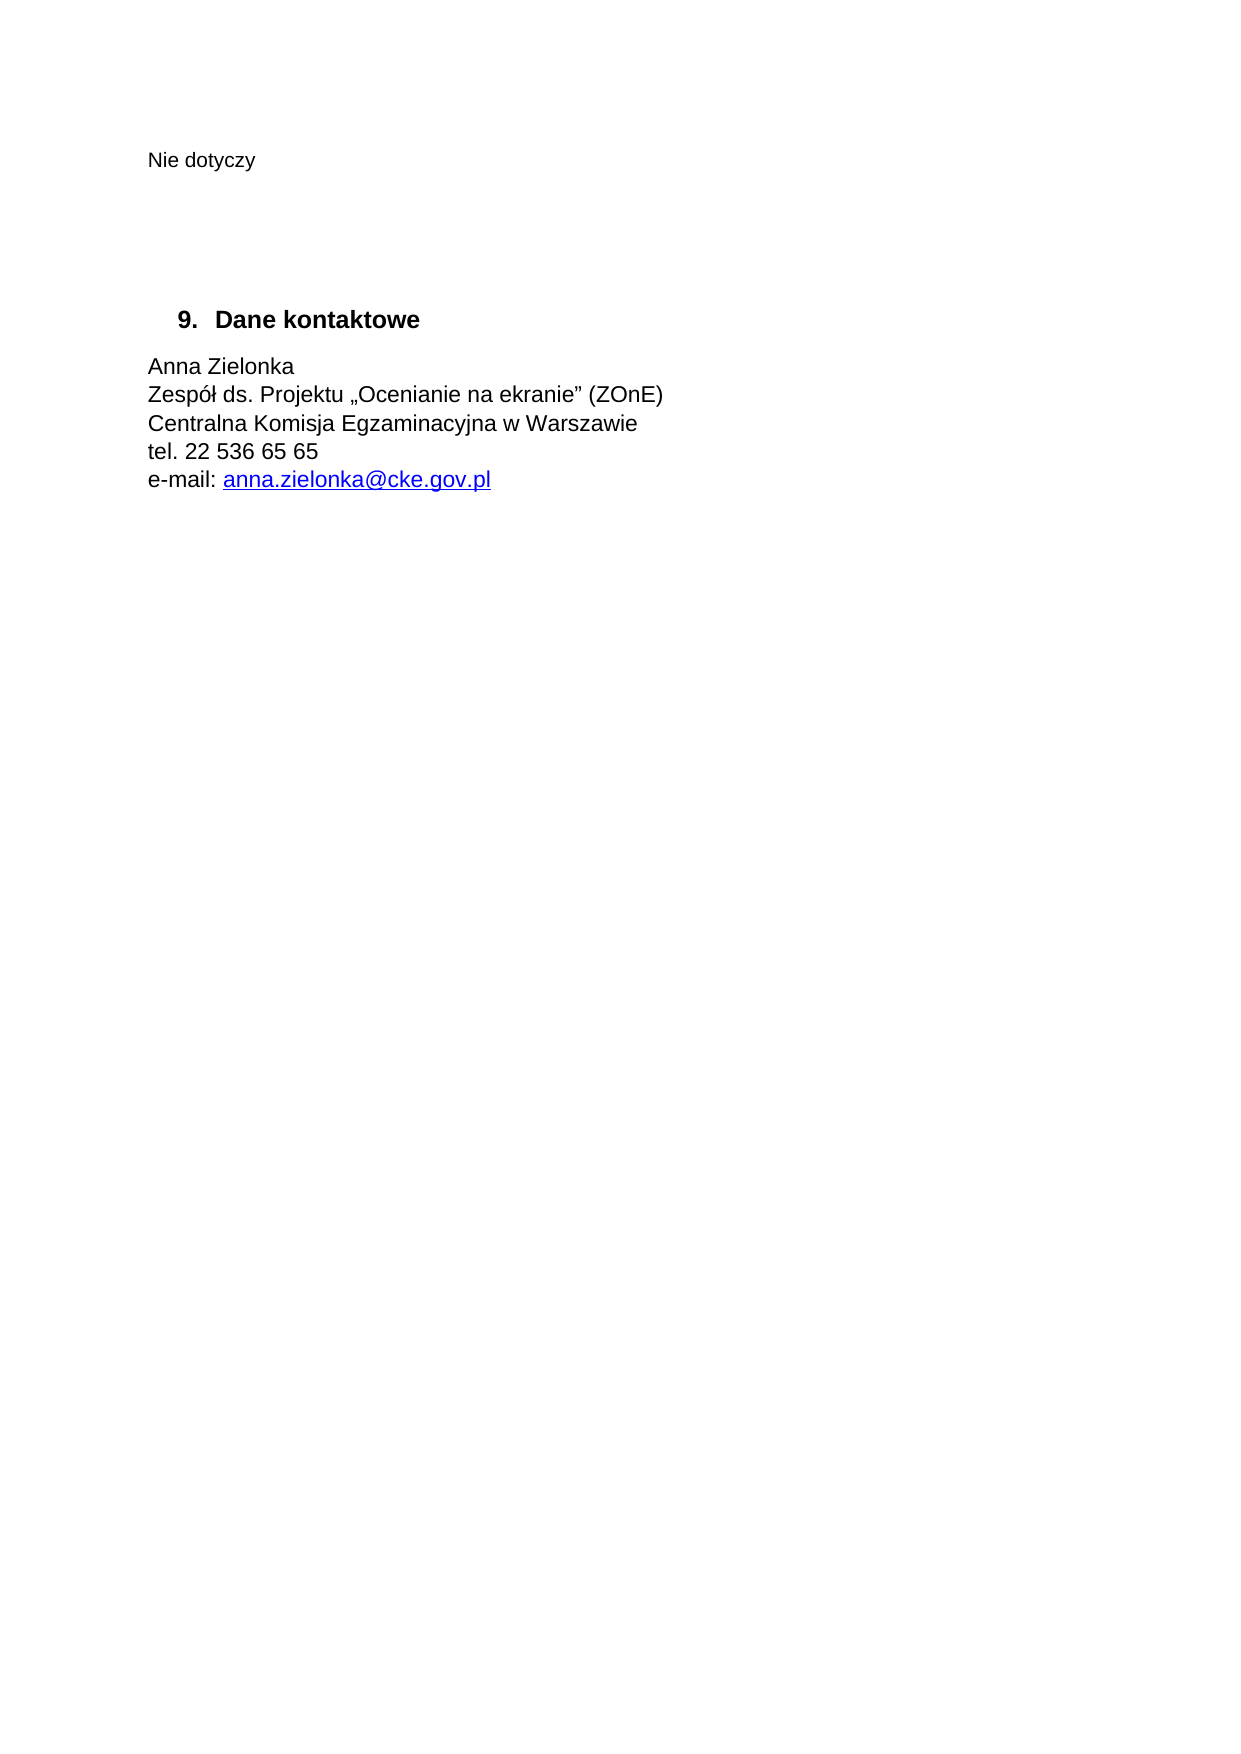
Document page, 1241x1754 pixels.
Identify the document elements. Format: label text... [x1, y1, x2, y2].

text Nie dotyczy [148, 148, 1093, 172]
text Centralna Komisja Egzaminacyjna w Warszawie [148, 409, 1093, 436]
text e-mail: anna.zielonka@cke.gov.pl [148, 466, 1093, 493]
text tel. 22 536 65 65 [148, 438, 1093, 464]
text Zespół ds. Projektu „Ocenianie na ekranie” (ZOnE) [148, 381, 1093, 407]
text Anna Zielonka [148, 353, 1093, 379]
list Dane kontaktowe [177, 305, 1093, 334]
